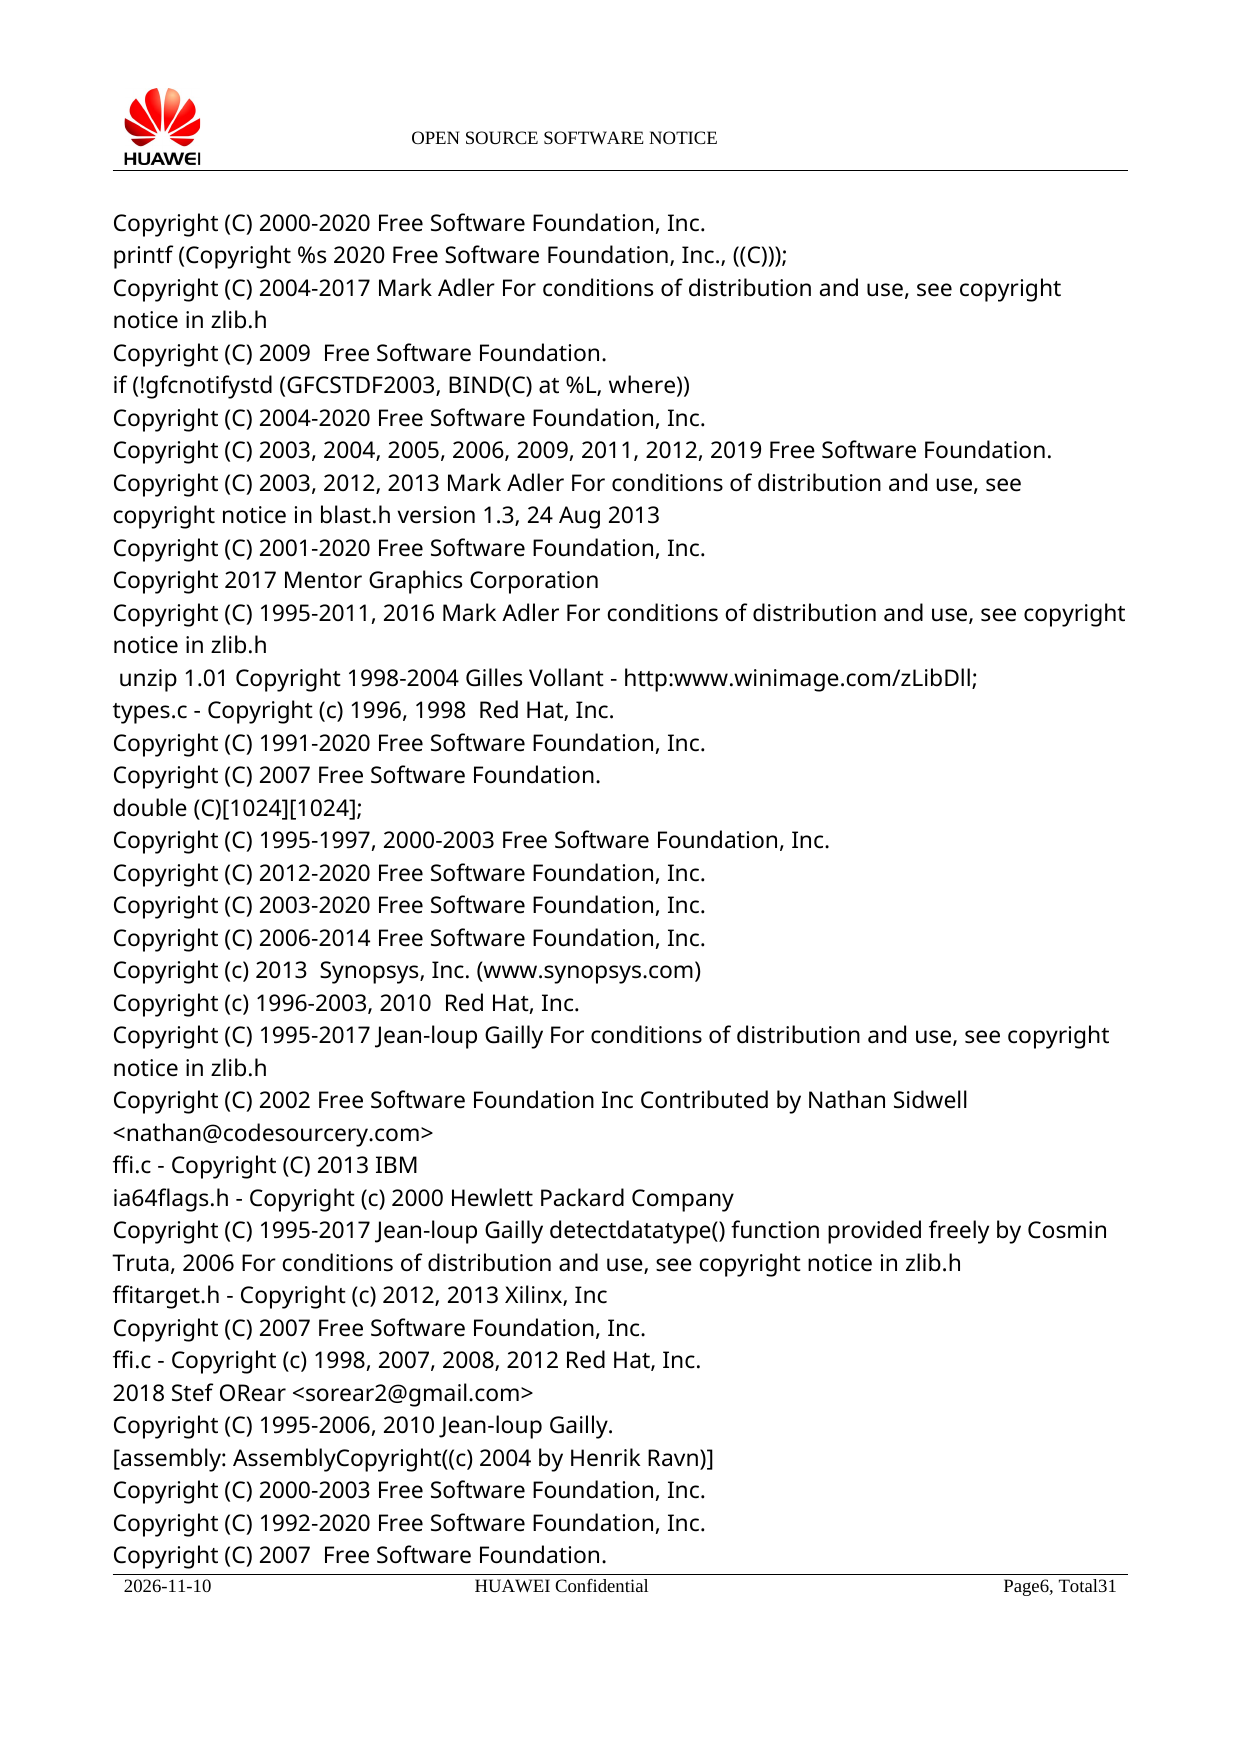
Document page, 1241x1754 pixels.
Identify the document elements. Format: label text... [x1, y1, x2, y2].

picture [124, 88, 201, 165]
